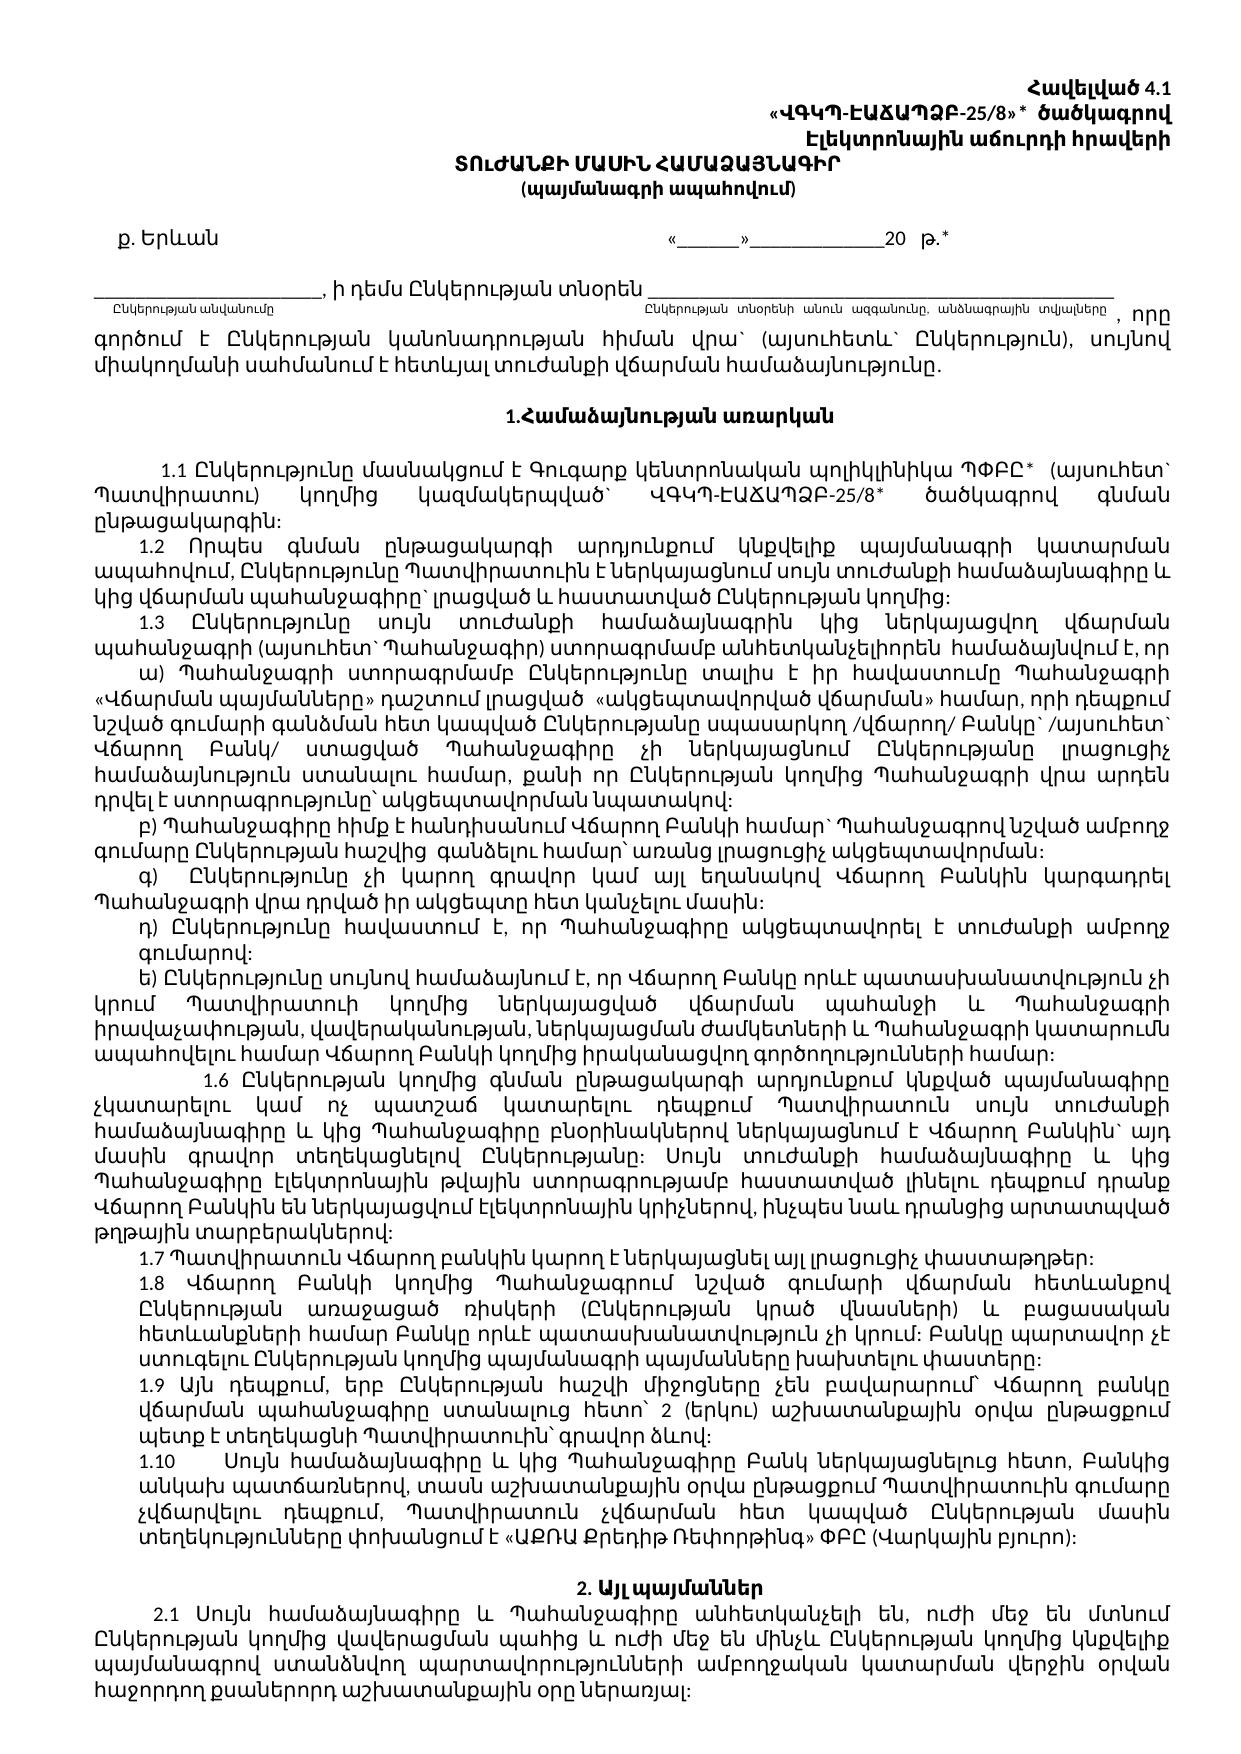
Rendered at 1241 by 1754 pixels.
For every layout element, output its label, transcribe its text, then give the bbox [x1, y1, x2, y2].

text ք. Երևան «______»_____________20 թ.* [94, 225, 1171, 250]
text 2.1 Սույն համաձայնագիրը և Պահանջագիրը անհետկանչելի են, ուժի մեջ են մտնում Ընկերության կողմից վավերացման պահից և ուժի մեջ են մինչև Ընկերության կողմից կնքվելիք պայմանագրով ստանձնվող պարտավորությունների ամբողջական կատարման վերջին օրվան հաջորդող քսաներորդ աշխատանքային օրը ներառյալ: [94, 1601, 1171, 1702]
text 1.10 Սույն համաձայնագիրը և կից Պահանջագիրը Բանկ ներկայացնելուց հետո, Բանկից անկախ պատճառներով, տասն աշխատանքային օրվա ընթացքում Պատվիրատուին գումարը չվճարվելու դեպքում, Պատվիրատուն չվճարման հետ կապված Ընկերության մասին տեղեկությունները փոխանցում է «ԱՔՌԱ Քրեդիթ Ռեփորթինգ» ՓԲԸ (Վարկային բյուրո): [138, 1448, 1171, 1550]
text Էլեկտրոնային աճուրդի հրավերի [94, 126, 1171, 151]
text բ) Պահանջագիրը հիմք է հանդիսանում Վճարող Բանկի համար` Պահանջագրով նշված ամբողջ գումարը Ընկերության հաշվից գանձելու համար՝ առանց լրացուցիչ ակցեպտավորման: [94, 813, 1171, 864]
text 2. Այլ պայմաններ [169, 1575, 1171, 1601]
text (պայմանագրի ապահովում) [94, 177, 1171, 199]
text 1.9 Այն դեպքում, երբ Ընկերության հաշվի միջոցները չեն բավարարում՝ Վճարող բանկը վճարման պահանջագիրը ստանալուց հետո՝ 2 (երկու) աշխատանքային օրվա ընթացքում պետք է տեղեկացնի Պատվիրատուին՝ գրավոր ձևով: [138, 1372, 1171, 1448]
text 1.1 Ընկերությունը մասնակցում է Գուգարք կենտրոնական պոլիկլինիկա ՊՓԲԸ* (այսուհետ` Պատվիրատու) կողմից կազմակերպված` ՎԳԿՊ-ԷԱՃԱՊՁԲ-25/8* ծածկագրով գնման ընթացակարգին: [94, 457, 1171, 533]
text «ՎԳԿՊ-ԷԱՃԱՊՁԲ-25/8»* ծածկագրով [94, 100, 1171, 126]
text դ) Ընկերությունը հավաստում է, որ Պահանջագիրը ակցեպտավորել է տուժանքի ամբողջ գումարով: [138, 914, 1171, 965]
text ե) Ընկերությունը սույնով համաձայնում է, որ Վճարող Բանկը որևէ պատասխանատվություն չի կրում Պատվիրատուի կողմից ներկայացված վճարման պահանջի և Պահանջագրի իրավաչափության, վավերականության, ներկայացման ժամկետների և Պահանջագրի կատարումն ապահովելու համար Վճարող Բանկի կողմից իրականացվող գործողությունների համար: [94, 965, 1171, 1067]
text ա) Պահանջագրի ստորագրմամբ Ընկերությունը տալիս է իր հավաստումը Պահանջագրի «Վճարման պայմանները» դաշտում լրացված «ակցեպտավորված վճարման» համար, որի դեպքում նշված գումարի գանձման հետ կապված Ընկերությանը սպասարկող /վճարող/ Բանկը` /այսուհետ` Վճարող Բանկ/ ստացված Պահանջագիրը չի ներկայացնում Ընկերությանը լրացուցիչ համաձայնություն ստանալու համար, քանի որ Ընկերության կողմից Պահանջագրի վրա արդեն դրվել է ստորագրությունը՝ ակցեպտավորման նպատակով: [94, 660, 1171, 813]
text 1.8 Վճարող Բանկի կողմից Պահանջագրում նշված գումարի վճարման հետևանքով Ընկերության առաջացած ռիսկերի (Ընկերության կրած վնասների) և բացասական հետևանքների համար Բանկը որևէ պատասխանատվություն չի կրում: Բանկը պարտավոր չէ ստուգելու Ընկերության կողմից պայմանագրի պայմանները խախտելու փաստերը: [138, 1270, 1171, 1372]
text Ընկերության անվանումը Ընկերության տնօրենի անուն ազգանունը, անձնագրային տվյալները , որը գործում է Ընկերության կանոնադրության հիման վրա` (այսուհետև` Ընկերություն), սույնով միակողմանի սահմանում է հետևյալ տուժանքի վճարման համաձայնությունը. [94, 301, 1171, 377]
text գ) Ընկերությունը չի կարող գրավոր կամ այլ եղանակով Վճարող Բանկին կարգադրել Պահանջագրի վրա դրված իր ակցեպտը հետ կանչելու մասին: [94, 864, 1171, 914]
text 1.3 Ընկերությունը սույն տուժանքի համաձայնագրին կից ներկայացվող վճարման պահանջագրի (այսուհետ` Պահանջագիր) ստորագրմամբ անհետկանչելիորեն համաձայնվում է, որ [94, 609, 1171, 660]
text Հավելված 4.1 [94, 75, 1171, 100]
text ______________________, ի դեմս Ընկերության տնօրեն _____________________________________________ [94, 276, 1171, 301]
text ՏՈւԺԱՆՔԻ ՄԱՍԻՆ ՀԱՄԱՁԱՅՆԱԳԻՐ [94, 151, 1171, 177]
text 1.7 Պատվիրատուն Վճարող բանկին կարող է ներկայացնել այլ լրացուցիչ փաստաթղթեր: [138, 1245, 1171, 1270]
text 1.2 Որպես գնման ընթացակարգի արդյունքում կնքվելիք պայմանագրի կատարման ապահովում, Ընկերությունը Պատվիրատուին է ներկայացնում սույն տուժանքի համաձայնագիրը և կից վճարման պահանջագիրը` լրացված և հաստատված Ընկերության կողմից: [94, 533, 1171, 609]
text 1.Համաձայնության առարկան [169, 403, 1171, 428]
text 1.6 Ընկերության կողմից գնման ընթացակարգի արդյունքում կնքված պայմանագիրը չկատարելու կամ ոչ պատշաճ կատարելու դեպքում Պատվիրատուն սույն տուժանքի համաձայնագիրը և կից Պահանջագիրը բնօրինակներով ներկայացնում է Վճարող Բանկին` այդ մասին գրավոր տեղեկացնելով Ընկերությանը: Սույն տուժանքի համաձայնագիրը և կից Պահանջագիրը էլեկտրոնային թվային ստորագրությամբ հաստատված լինելու դեպքում դրանք Վճարող Բանկին են ներկայացվում էլեկտրոնային կրիչներով, ինչպես նաև դրանցից արտատպված թղթային տարբերակներով: [94, 1067, 1171, 1245]
